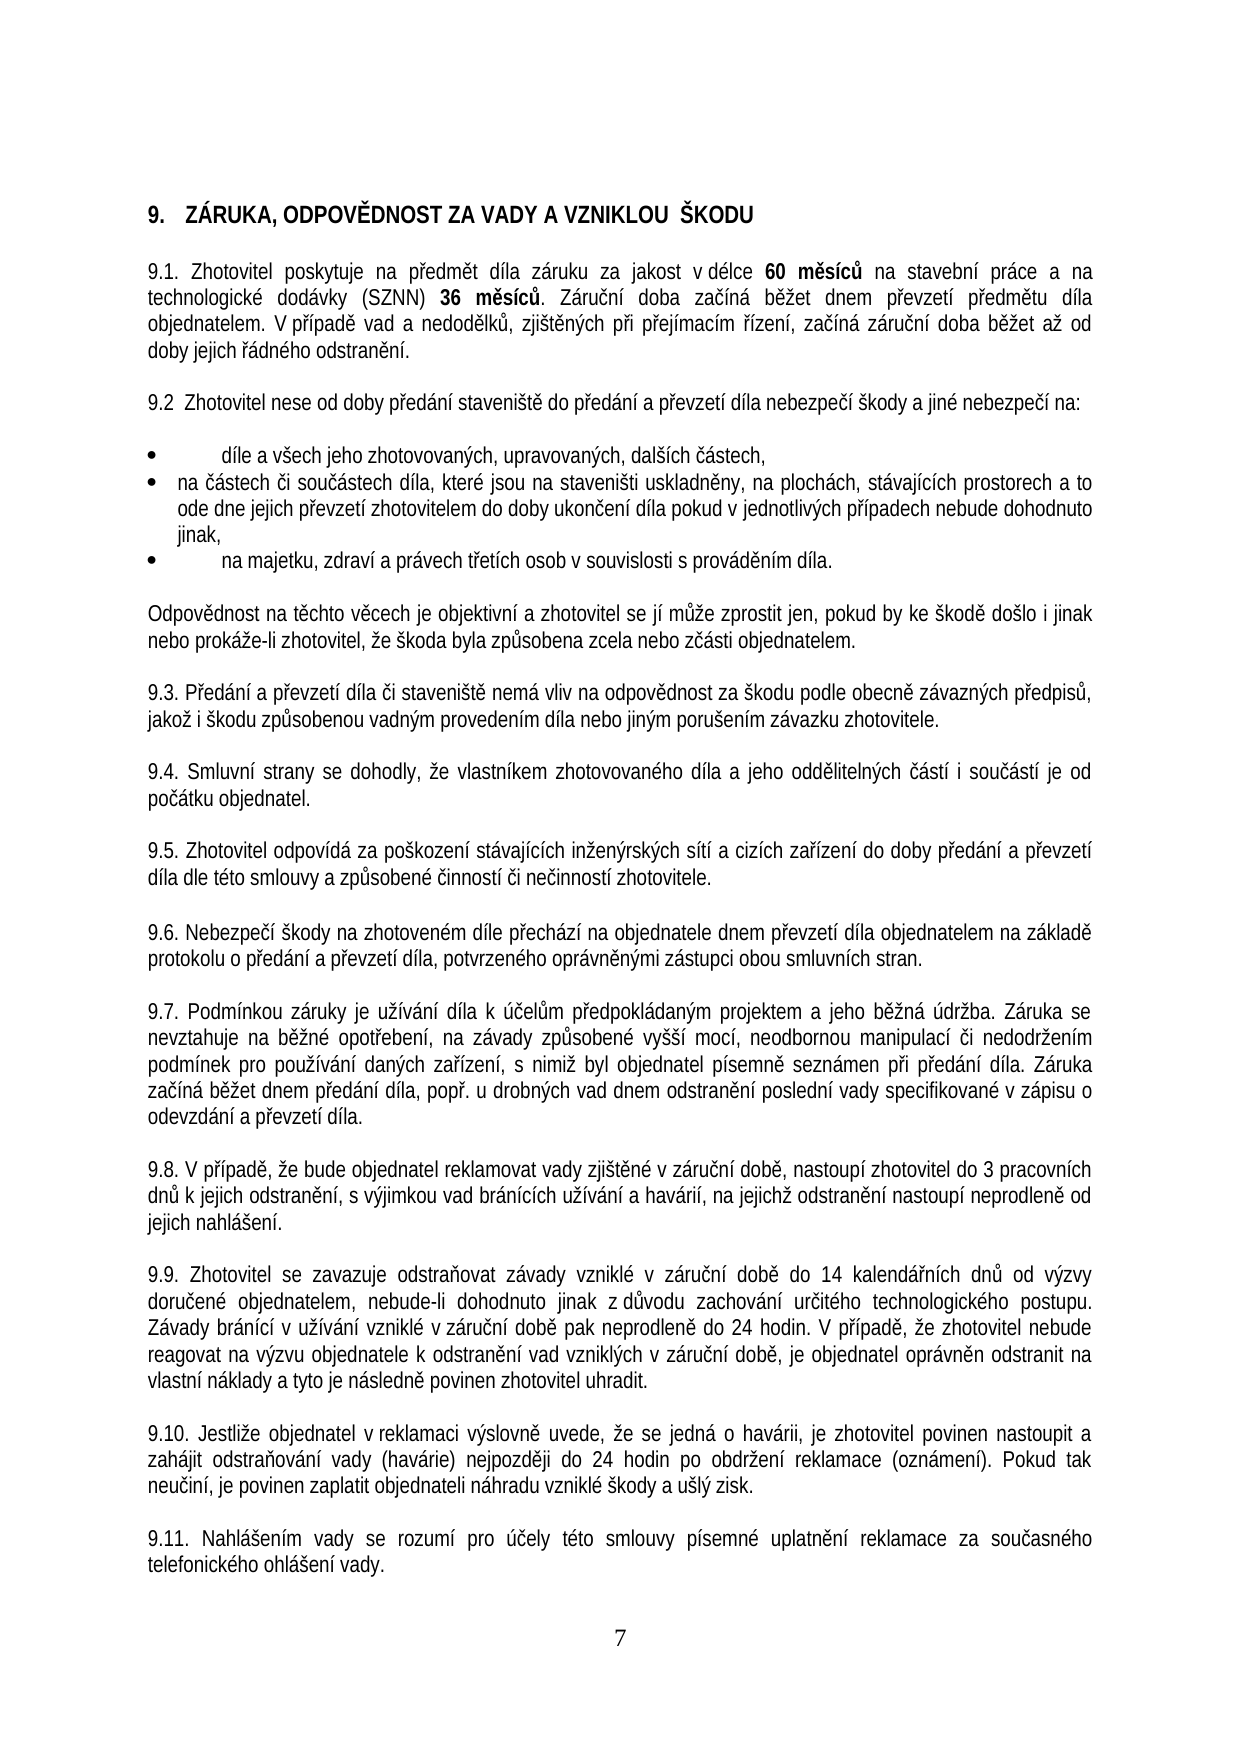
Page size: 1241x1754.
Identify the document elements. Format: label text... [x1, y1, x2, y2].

list 9.5. Zhotovitel odpovídá za poškození stávajících inženýrských sítí a cizích zařízení do doby předání a převzetí díla dle této smlouvy a způsobené činností či nečinností zhotovitele. [148, 837, 1093, 890]
text 9.8. V případě, že bude objednatel reklamovat vady zjištěné v záruční době, nastoupí zhotovitel do 3 pracovních dnů k jejich odstranění, s výjimkou vad bránících užívání a havárií, na jejichž odstranění nastoupí neprodleně od jejich nahlášení. [148, 1156, 1093, 1235]
text 9.10. Jestliže objednatel v reklamaci výslovně uvede, že se jedná o havárii, je zhotovitel povinen nastoupit a zahájit odstraňování vady (havárie) nejpozději do 24 hodin po obdržení reklamace (oznámení). Pokud tak neučiní, je povinen zaplatit objednateli náhradu vzniklé škody a ušlý zisk. [148, 1419, 1093, 1499]
list 9.3. Předání a převzetí díla či staveniště nemá vliv na odpovědnost za škodu podle obecně závazných předpisů, jakož i škodu způsobenou vadným provedením díla nebo jiným porušením závazku zhotovitele. [148, 679, 1093, 732]
list 9.4. Smluvní strany se dohodly, že vlastníkem zhotovovaného díla a jeho oddělitelných částí i součástí je od počátku objednatel. [148, 758, 1093, 811]
text 9.7. Podmínkou záruky je užívání díla k účelům předpokládaným projektem a jeho běžná údržba. Záruka se nevztahuje na běžné opotřebení, na závady způsobené vyšší mocí, neodbornou manipulací či nedodržením podmínek pro používání daných zařízení, s nimiž byl objednatel písemně seznámen při předání díla. Záruka začíná běžet dnem předání díla, popř. u drobných vad dnem odstranění poslední vady specifikované v zápisu o odevzdání a převzetí díla. [148, 998, 1093, 1130]
text 9.9. Zhotovitel se zavazuje odstraňovat závady vzniklé v záruční době do 14 kalendářních dnů od výzvy doručené objednatelem, nebude-li dohodnuto jinak z důvodu zachování určitého technologického postupu. Závady bránící v užívání vzniklé v záruční době pak neprodleně do 24 hodin. V případě, že zhotovitel nebude reagovat na výzvu objednatele k odstranění vad vzniklých v záruční době, je objednatel oprávněn odstranit na vlastní náklady a tyto je následně povinen zhotovitel uhradit. [148, 1261, 1093, 1393]
subtitle Záruka, odpovědnost za vady a vzniklou škodu [148, 200, 1093, 229]
text 9.1. Zhotovitel poskytuje na předmět díla záruku za jakost v délce 60 měsíců na stavební práce a na technologické dodávky (SZNN) 36 měsíců. Záruční doba začíná běžet dnem převzetí předmětu díla objednatelem. V případě vad a nedodělků, zjištěných při přejímacím řízení, začíná záruční doba běžet až od doby jejich řádného odstranění. [148, 258, 1093, 363]
text 9.6. Nebezpečí škody na zhotoveném díle přechází na objednatele dnem převzetí díla objednatelem na základě protokolu o předání a převzetí díla, potvrzeného oprávněnými zástupci obou smluvních stran. [148, 919, 1093, 972]
list na majetku, zdraví a právech třetích osob v souvislosti s prováděním díla. [148, 547, 1093, 574]
list díle a všech jeho zhotovovaných, upravovaných, dalších částech, [148, 442, 1093, 468]
list na částech či součástech díla, které jsou na staveništi uskladněny, na plochách, stávajících prostorech a to ode dne jejich převzetí zhotovitelem do doby ukončení díla pokud v jednotlivých případech nebude dohodnuto jinak, [148, 468, 1093, 547]
list Odpovědnost na těchto věcech je objektivní a zhotovitel se jí může zprostit jen, pokud by ke škodě došlo i jinak nebo prokáže-li zhotovitel, že škoda byla způsobena zcela nebo zčásti objednatelem. [148, 600, 1093, 653]
text 9.11. Nahlášením vady se rozumí pro účely této smlouvy písemné uplatnění reklamace za současného telefonického ohlášení vady. [148, 1525, 1093, 1578]
list 9.2 Zhotovitel nese od doby předání staveniště do předání a převzetí díla nebezpečí škody a jiné nebezpečí na: [148, 389, 1093, 416]
